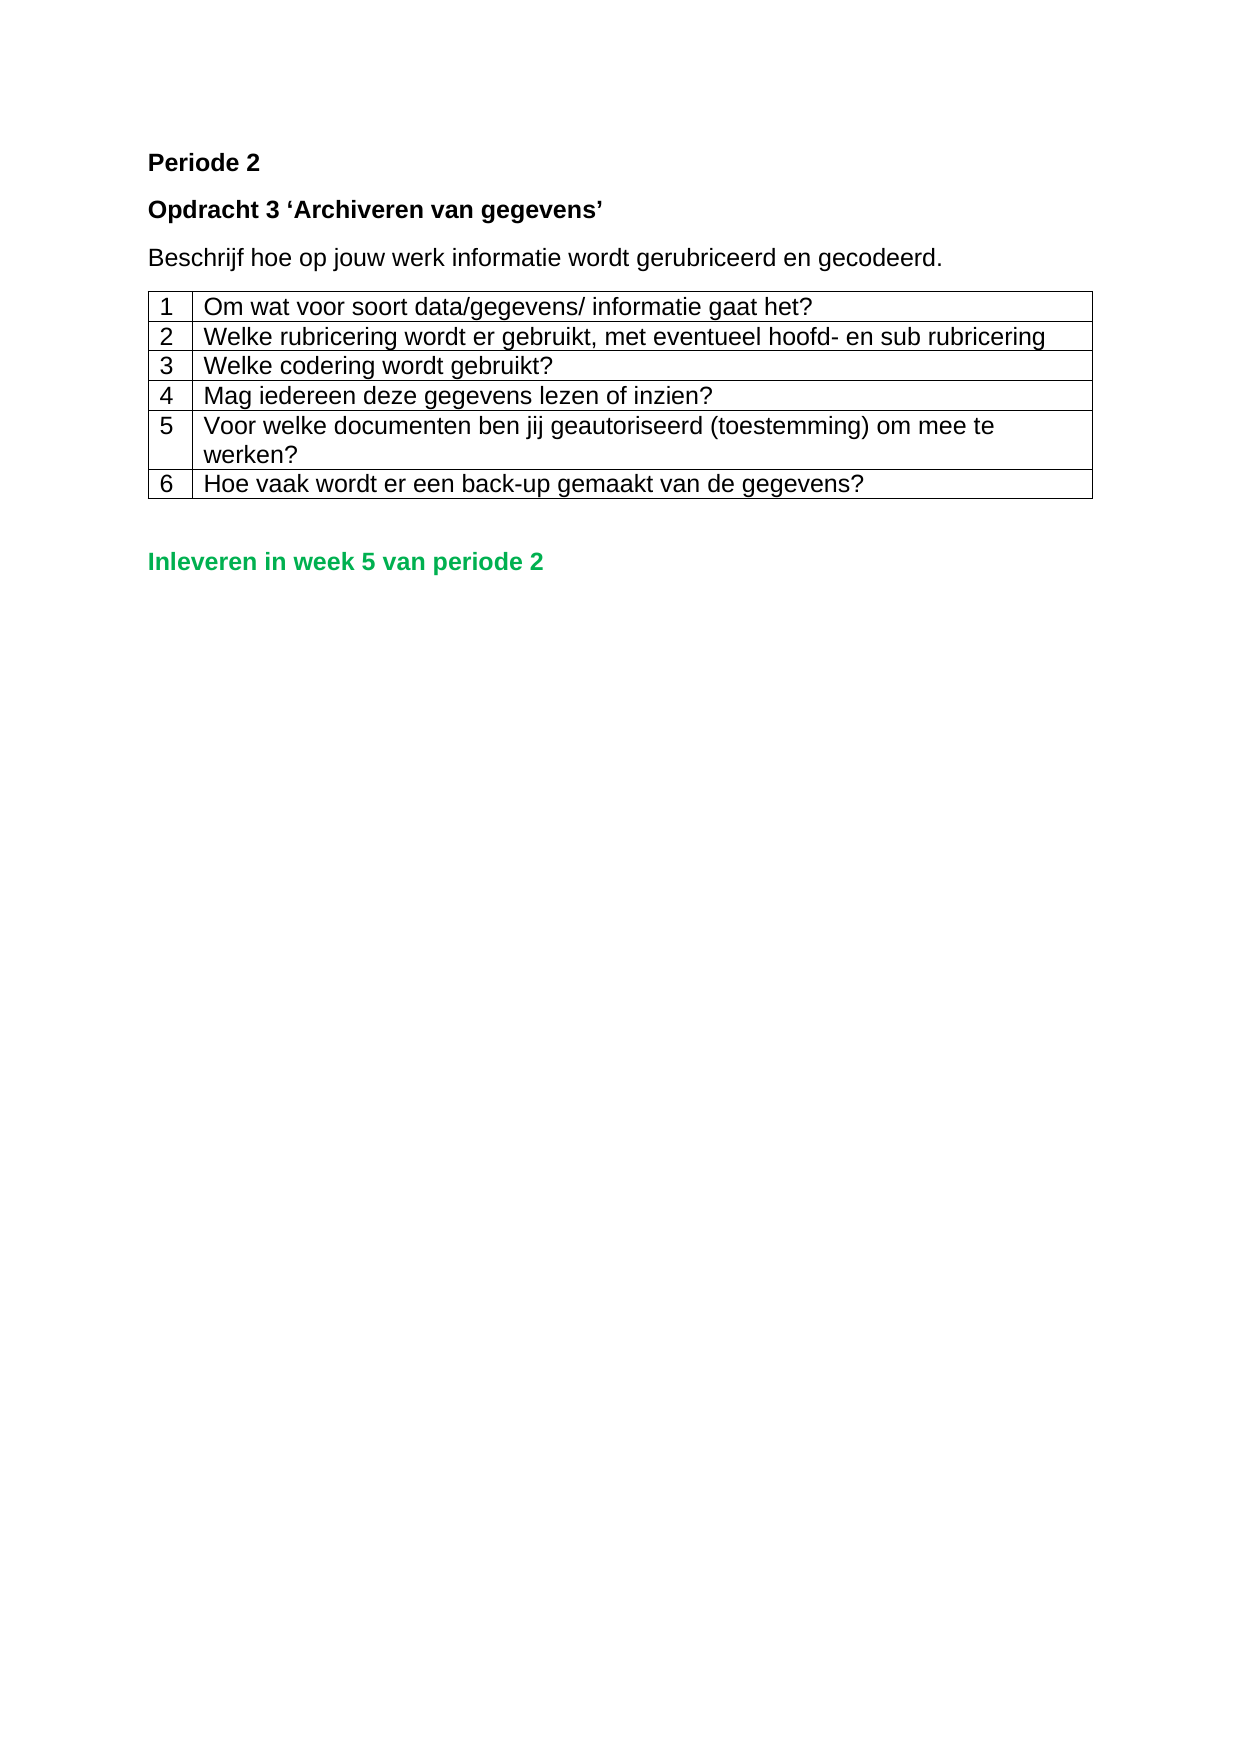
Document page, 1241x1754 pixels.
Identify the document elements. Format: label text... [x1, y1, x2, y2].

text Inleveren in week 5 van periode 2 [148, 547, 1093, 576]
table_cell Hoe vaak wordt er een back-up gemaakt van de gegevens? [193, 470, 1092, 498]
table_cell Voor welke documenten ben jij geautoriseerd (toestemming) om mee te werken? [193, 411, 1092, 468]
table_cell 4 [149, 381, 192, 410]
table_header 1 [149, 292, 192, 321]
table_cell Welke codering wordt gebruikt? [193, 351, 1092, 380]
text Beschrijf hoe op jouw werk informatie wordt gerubriceerd en gecodeerd. [148, 243, 1093, 272]
text Periode 2 [148, 148, 1093, 176]
table_cell 6 [149, 470, 192, 498]
text Opdracht 3 ‘Archiveren van gegevens’ [148, 195, 1093, 224]
table_cell 5 [149, 411, 192, 468]
table_cell 2 [149, 322, 192, 350]
table_cell Welke rubricering wordt er gebruikt, met eventueel hoofd- en sub rubricering [193, 322, 1092, 350]
table_header Om wat voor soort data/gegevens/ informatie gaat het? [193, 292, 1092, 321]
table_cell 3 [149, 351, 192, 380]
table_cell Mag iedereen deze gegevens lezen of inzien? [193, 381, 1092, 410]
